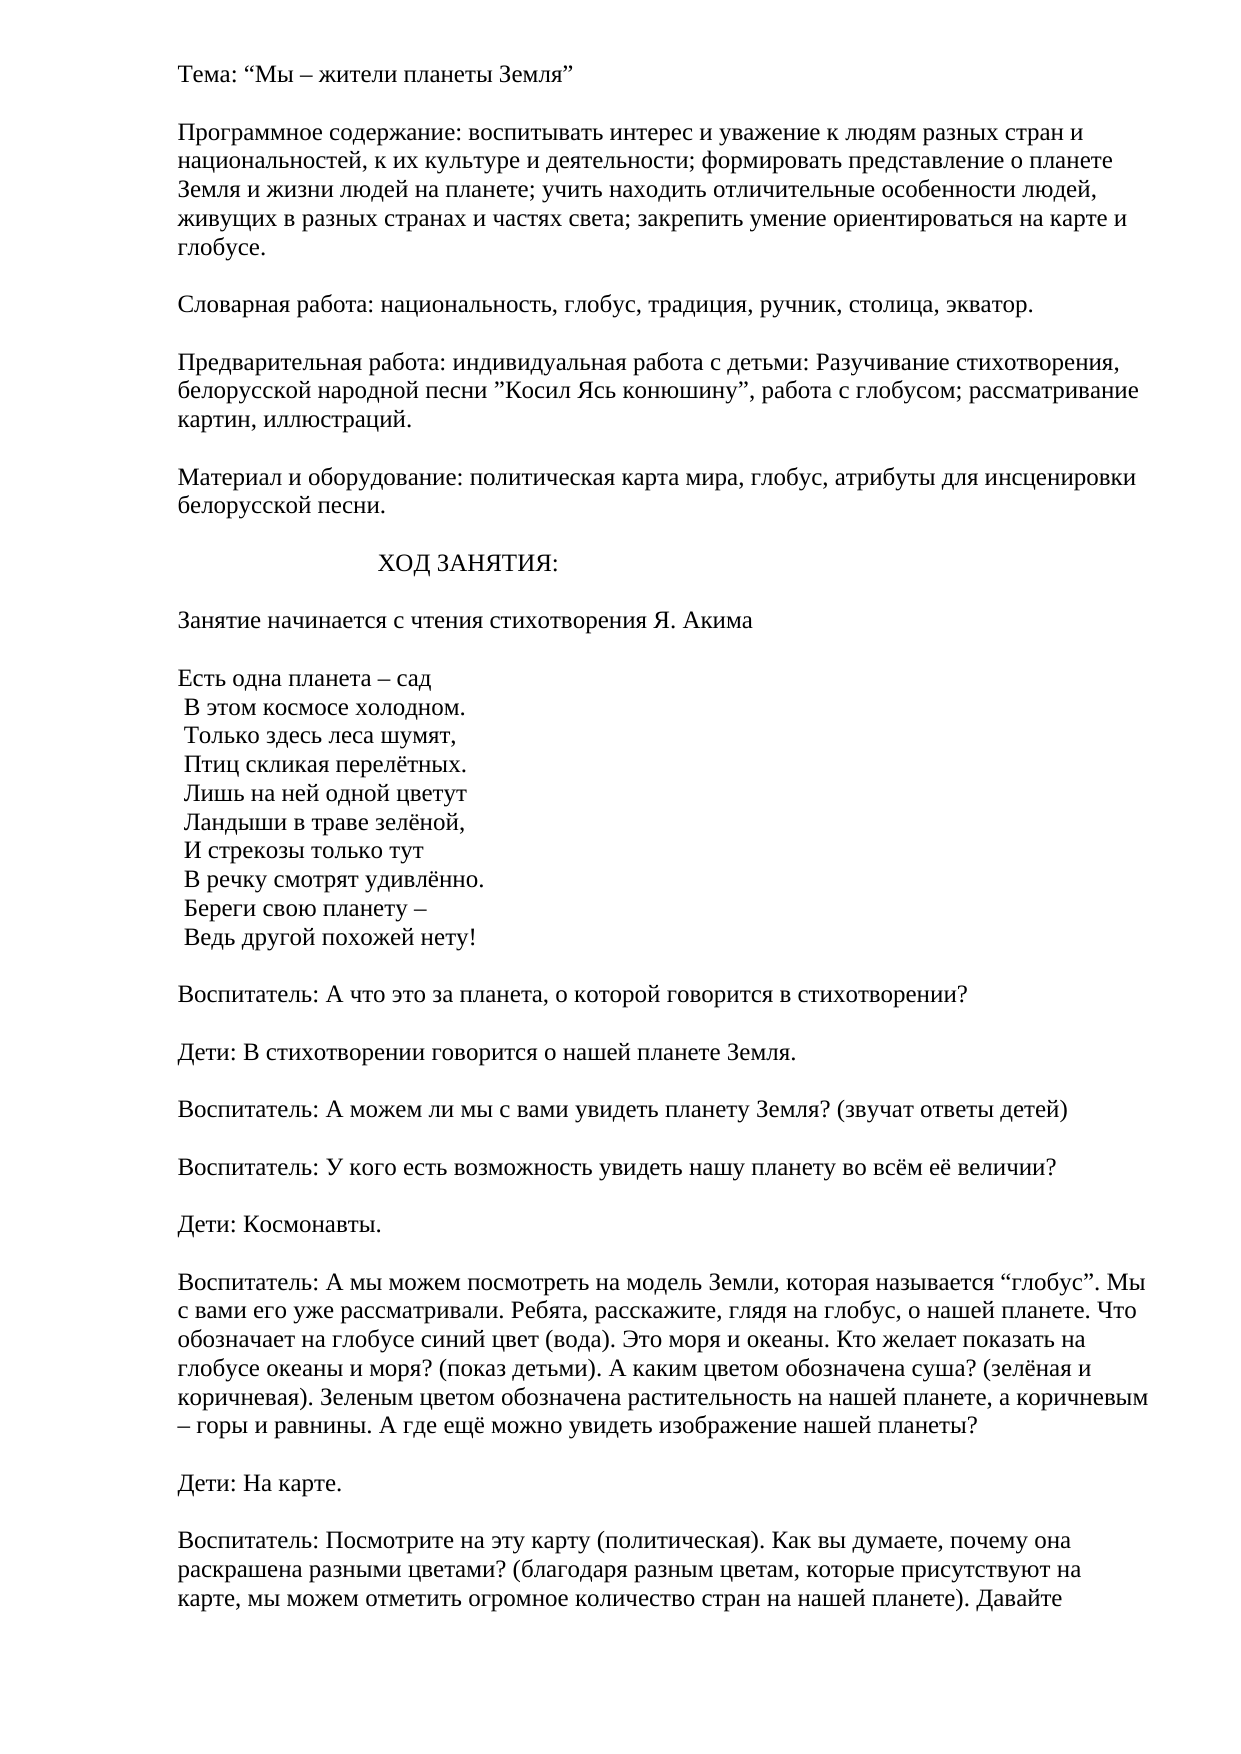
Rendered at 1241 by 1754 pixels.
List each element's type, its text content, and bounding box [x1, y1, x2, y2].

text Есть одна планета – сад [177, 663, 1152, 692]
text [177, 1525, 1152, 1612]
text Словарная работа: национальность, глобус, традиция, ручник, столица, экватор. [177, 289, 1152, 318]
text Дети: На карте. [177, 1468, 1152, 1497]
text В этом космосе холодном. [177, 692, 1152, 720]
text Ландыши в траве зелёной, [177, 807, 1152, 835]
text Лишь на ней одной цветут [177, 778, 1152, 807]
text Занятие начинается с чтения стихотворения Я. Акима [177, 605, 1152, 634]
text Дети: Космонавты. [177, 1209, 1152, 1238]
text И стрекозы только тут [177, 835, 1152, 864]
text Программное содержание: воспитывать интерес и уважение к людям разных стран и национальностей, к их культуре и деятельности; формировать представление о планете Земля и жизни людей на планете; учить находить отличительные особенности людей, живущих в разных странах и частях света; закрепить умение ориентироваться на карте и глобусе. [177, 117, 1152, 260]
text Дети: В стихотворении говорится о нашей планете Земля. [177, 1037, 1152, 1065]
text Воспитатель: А можем ли мы с вами увидеть планету Земля? (звучат ответы детей) [177, 1094, 1152, 1123]
text Предварительная работа: индивидуальная работа с детьми: Разучивание стихотворения, белорусской народной песни ”Косил Ясь конюшину”, работа с глобусом; рассматривание картин, иллюстраций. [177, 347, 1152, 433]
text В речку смотрят удивлённо. [177, 864, 1152, 893]
text ХОД ЗАНЯТИЯ: [177, 548, 1152, 577]
text Воспитатель: У кого есть возможность увидеть нашу планету во всём её величии? [177, 1152, 1152, 1180]
text Воспитатель: А мы можем посмотреть на модель Земли, которая называется “глобус”. Мы с вами его уже рассматривали. Ребята, расскажите, глядя на глобус, о нашей планете. Что обозначает на глобусе синий цвет (вода). Это моря и океаны. Кто желает показать на глобусе океаны и моря? (показ детьми). А каким цветом обозначена суша? (зелёная и коричневая). Зеленым цветом обозначена растительность на нашей планете, а коричневым – горы и равнины. А где ещё можно увидеть изображение нашей планеты? [177, 1267, 1152, 1439]
text Береги свою планету – [177, 893, 1152, 922]
text Только здесь леса шумят, [177, 720, 1152, 749]
text Птиц скликая перелётных. [177, 749, 1152, 778]
text Материал и оборудование: политическая карта мира, глобус, атрибуты для инсценировки белорусской песни. [177, 462, 1152, 519]
text Ведь другой похожей нету! [177, 922, 1152, 950]
text Тема: “Мы – жители планеты Земля” [177, 59, 1152, 88]
text Воспитатель: А что это за планета, о которой говорится в стихотворении? [177, 979, 1152, 1008]
